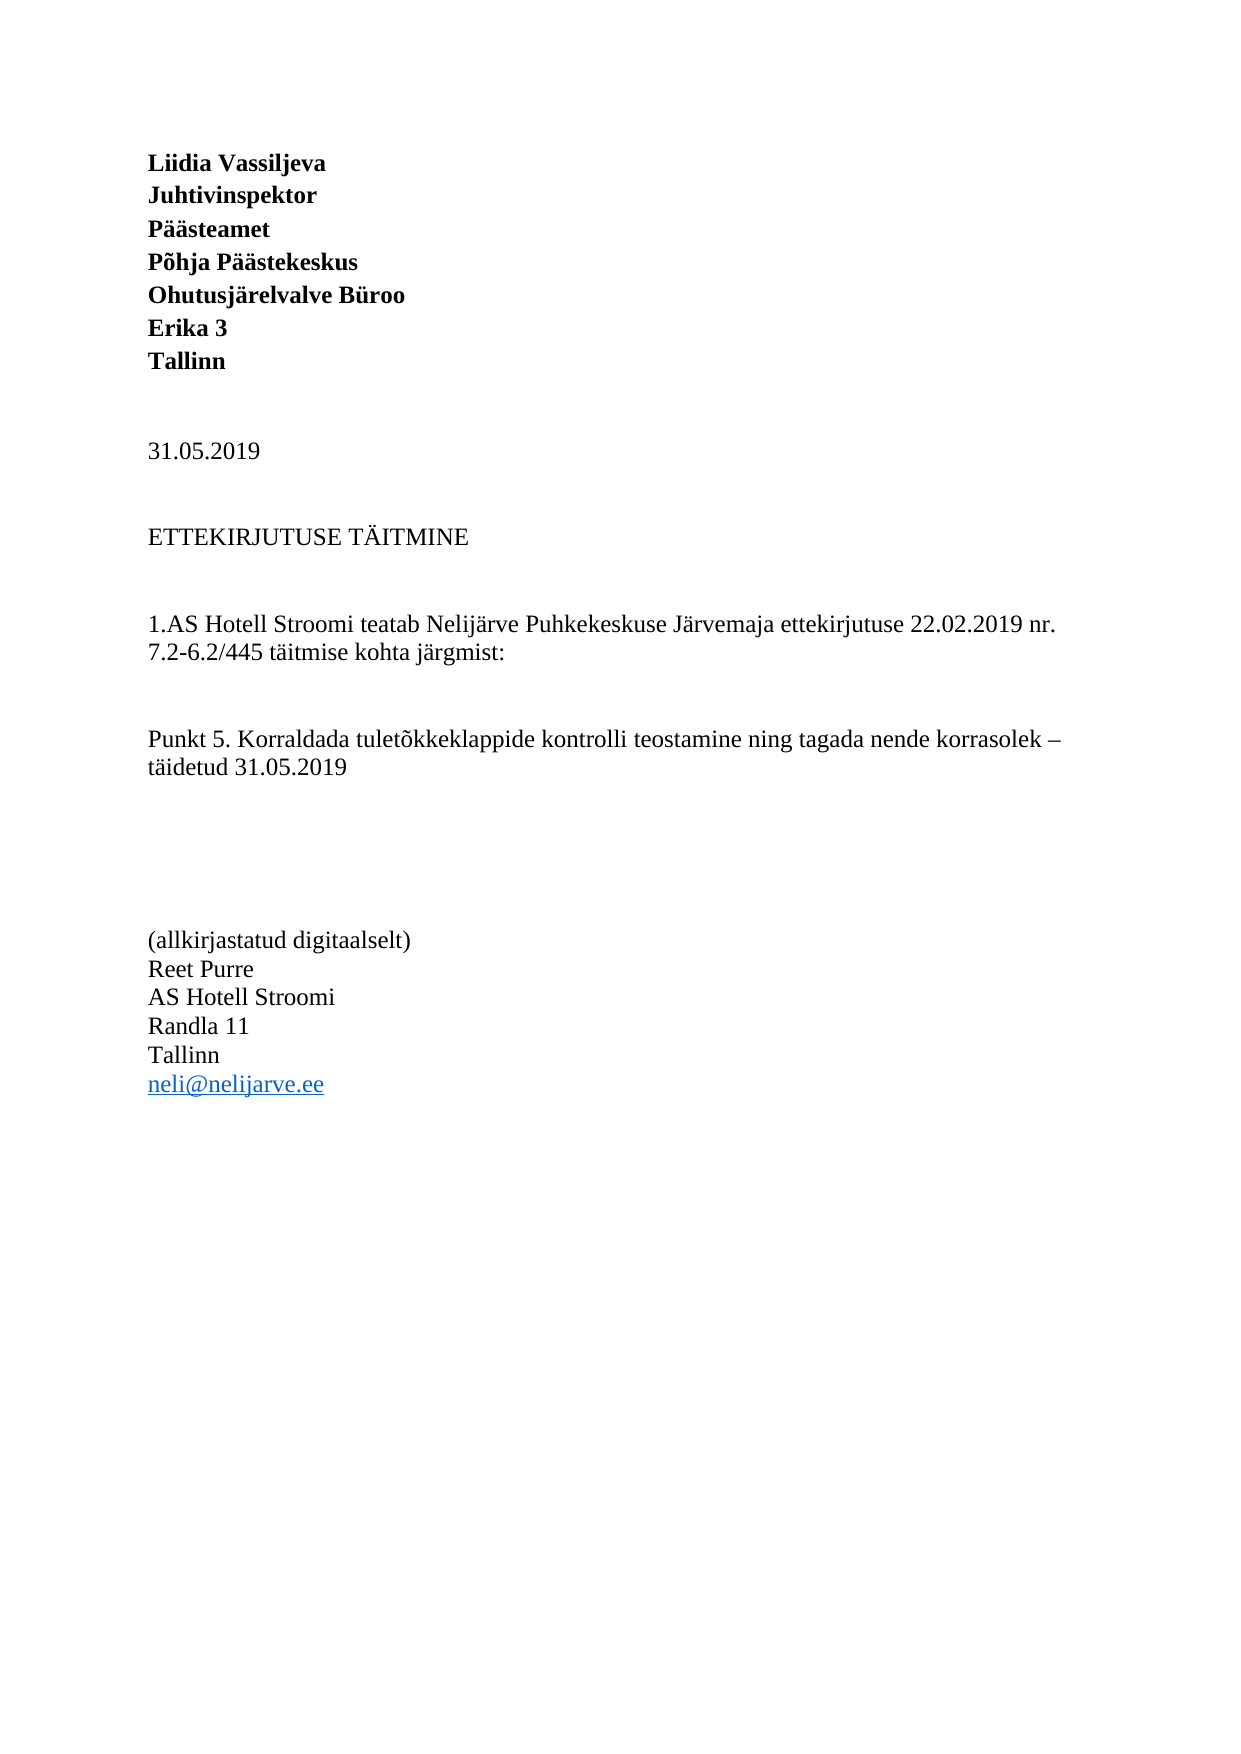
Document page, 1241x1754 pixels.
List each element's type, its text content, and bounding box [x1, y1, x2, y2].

text Punkt 5. Korraldada tuletõkkeklappide kontrolli teostamine ning tagada nende korrasolek – täidetud 31.05.2019 [148, 724, 1093, 781]
text Põhja Päästekeskus [148, 247, 1093, 275]
text (allkirjastatud digitaalselt) [148, 925, 1093, 954]
text AS Hotell Stroomi [148, 982, 1093, 1011]
text Erika 3 [148, 313, 1093, 341]
text ETTEKIRJUTUSE TÄITMINE [148, 522, 1093, 551]
text Tallinn [148, 346, 1093, 374]
text Randla 11 [148, 1011, 1093, 1040]
text 31.05.2019 [148, 436, 1093, 465]
text Liidia Vassiljeva [148, 148, 1093, 176]
text Tallinn [148, 1040, 1093, 1069]
text neli@nelijarve.ee [148, 1069, 1093, 1097]
text 1.AS Hotell Stroomi teatab Nelijärve Puhkekeskuse Järvemaja ettekirjutuse 22.02.2019 nr. 7.2-6.2/445 täitmise kohta järgmist: [148, 609, 1093, 666]
text Reet Purre [148, 954, 1093, 982]
text Juhtivinspektor [148, 181, 1093, 209]
text Ohutusjärelvalve Büroo [148, 280, 1093, 308]
text Päästeamet [148, 214, 1093, 242]
